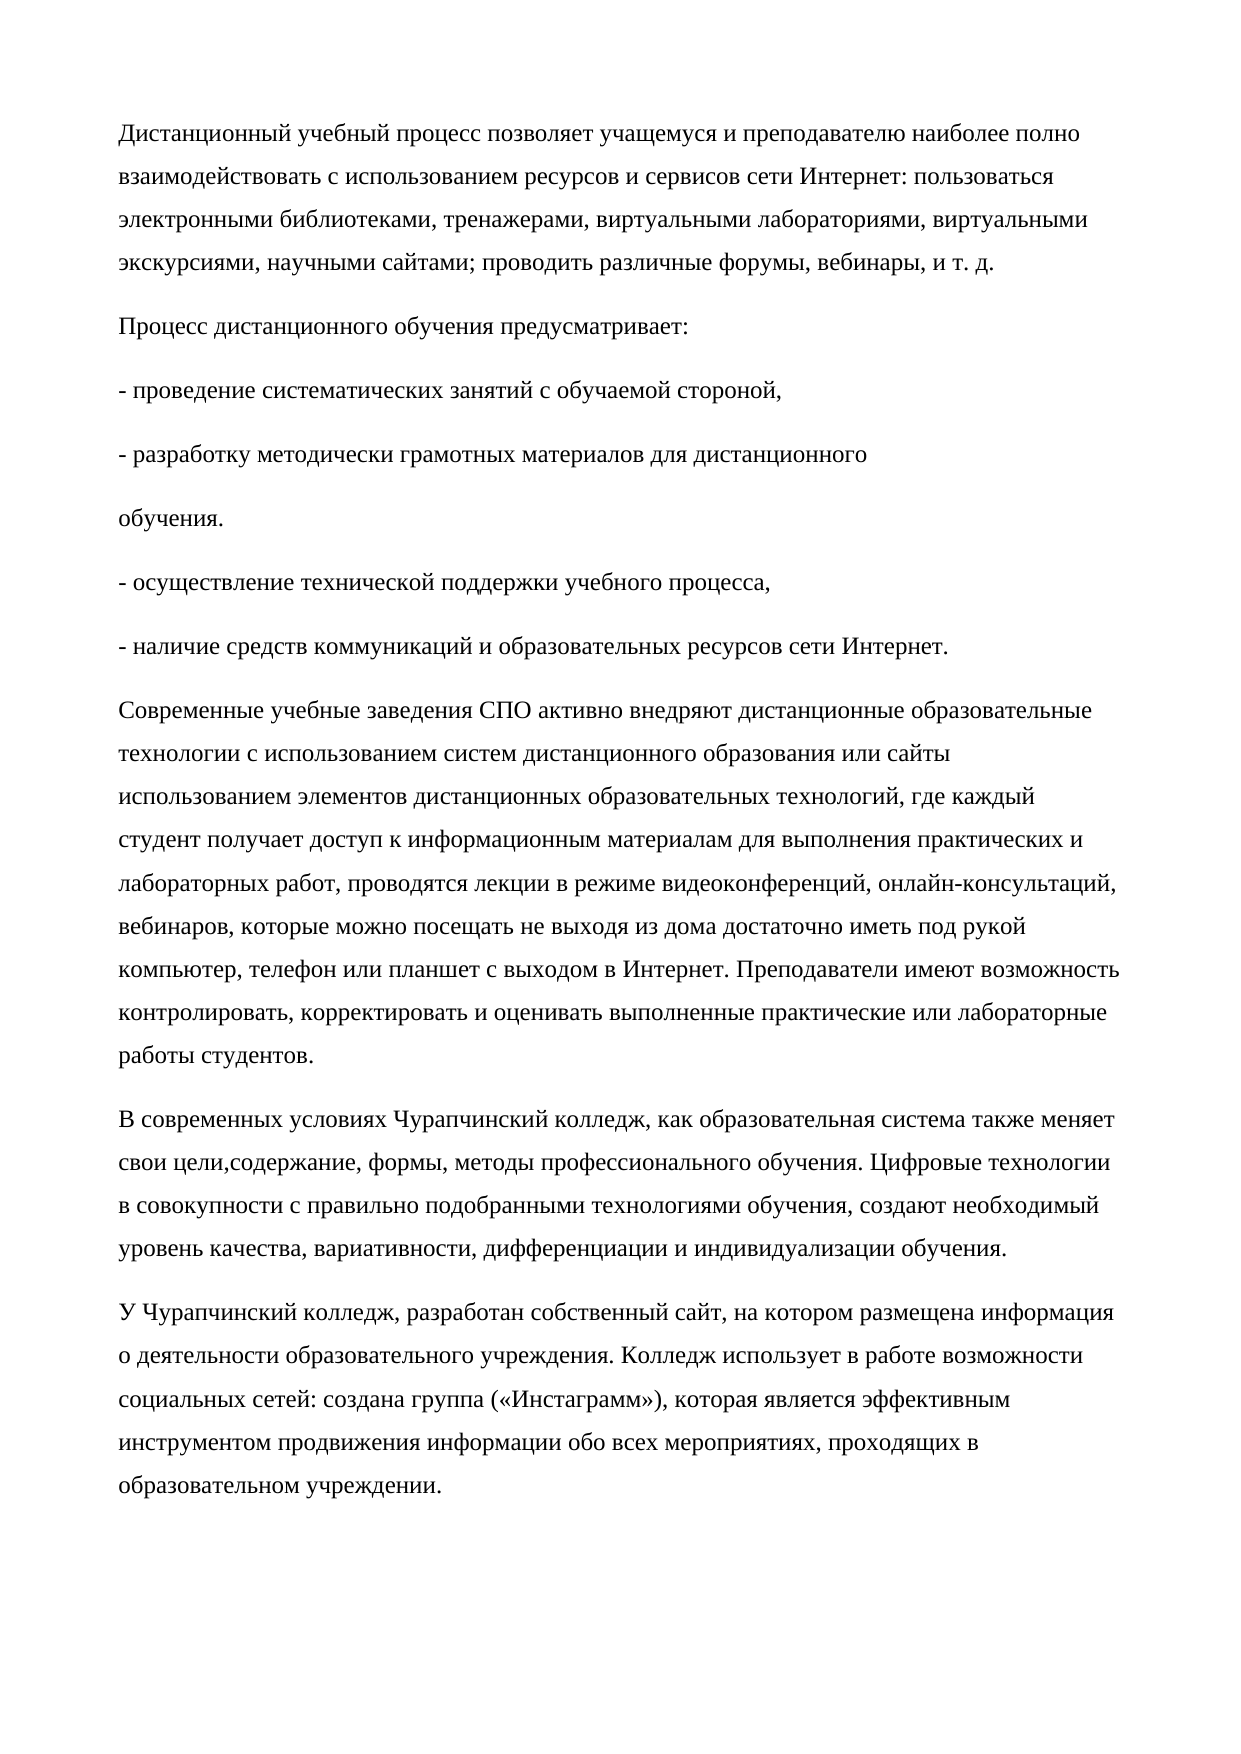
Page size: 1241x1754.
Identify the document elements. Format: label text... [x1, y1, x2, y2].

text - разработку методически грамотных материалов для дистанционного [118, 439, 1122, 468]
text - осуществление технической поддержки учебного процесса, [118, 567, 1122, 596]
text - наличие средств коммуникаций и образовательных ресурсов сети Интернет. [118, 631, 1122, 660]
text В современных условиях Чурапчинский колледж, как образовательная система также меняет свои цели,содержание, формы, методы профессионального обучения. Цифровые технологии в совокупности с правильно подобранными технологиями обучения, создают необходимый уровень качества, вариативности, дифференциации и индивидуализации обучения. [118, 1104, 1122, 1262]
text обучения. [118, 503, 1122, 532]
text Современные учебные заведения СПО активно внедряют дистанционные образовательные технологии с использованием систем дистанционного образования или сайты использованием элементов дистанционных образовательных технологий, где каждый студент получает доступ к информационным материалам для выполнения практических и лабораторных работ, проводятся лекции в режиме видеоконференций, онлайн-консультаций, вебинаров, которые можно посещать не выходя из дома достаточно иметь под рукой компьютер, телефон или планшет с выходом в Интернет. Преподаватели имеют возможность контролировать, корректировать и оценивать выполненные практические или лабораторные работы студентов. [118, 695, 1122, 1069]
text Дистанционный учебный процесс позволяет учащемуся и преподавателю наиболее полно взаимодействовать с использованием ресурсов и сервисов сети Интернет: пользоваться электронными библиотеками, тренажерами, виртуальными лабораториями, виртуальными экскурсиями, научными сайтами; проводить различные форумы, вебинары, и т. д. [118, 118, 1122, 276]
text Процесс дистанционного обучения предусматривает: [118, 311, 1122, 340]
text - проведение систематических занятий с обучаемой стороной, [118, 375, 1122, 404]
text У Чурапчинский колледж, разработан собственный сайт, на котором размещена информация о деятельности образовательного учреждения. Колледж использует в работе возможности социальных сетей: создана группа («Инстаграмм»), которая является эффективным инструментом продвижения информации обо всех мероприятиях, проходящих в образовательном учреждении. [118, 1297, 1122, 1499]
